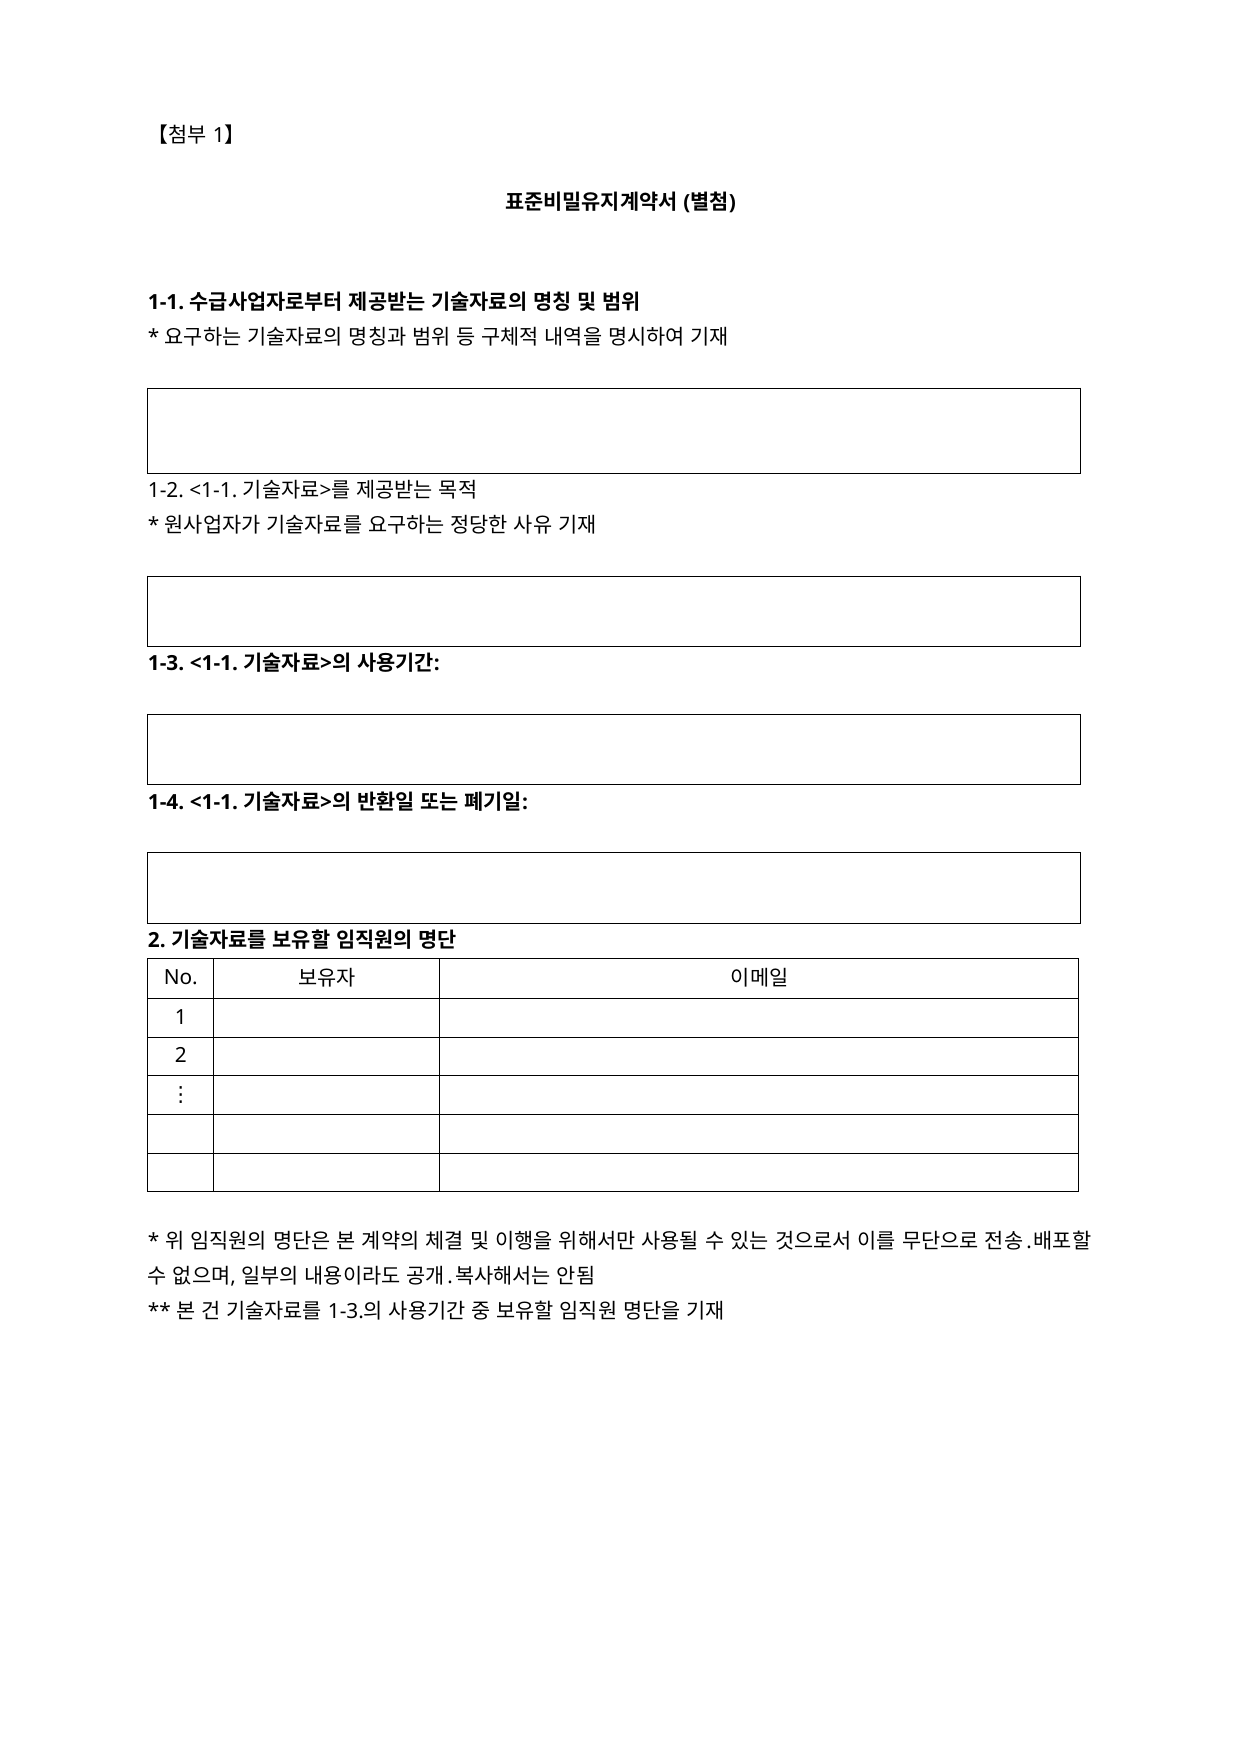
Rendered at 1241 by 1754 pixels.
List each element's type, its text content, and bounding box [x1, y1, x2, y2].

table_cell [440, 1076, 1078, 1114]
table_cell 1 [148, 999, 213, 1037]
table_cell [440, 1154, 1078, 1191]
text 【첨부 1】 [148, 118, 1093, 148]
table_cell 2 [148, 1038, 213, 1075]
table_cell [214, 1154, 439, 1191]
text * 위 임직원의 명단은 본 계약의 체결 및 이행을 위해서만 사용될 수 있는 것으로서 이를 무단으로 전송․배포할 수 없으며, 일부의 내용이라도 공개․복사해서는 안됨 [148, 1224, 1093, 1289]
text * 요구하는 기술자료의 명칭과 범위 등 구체적 내역을 명시하여 기재 [148, 320, 1093, 351]
table_header 이메일 [440, 959, 1078, 998]
text 1-1. 수급사업자로부터 제공받는 기술자료의 명칭 및 범위 [148, 286, 1093, 316]
table_cell ⋮ [148, 1076, 213, 1114]
text 표준비밀유지계약서 (별첨) [148, 186, 1093, 216]
text 1-4. <1-1. 기술자료>의 반환일 또는 폐기일: [148, 785, 1093, 815]
table_cell [148, 1115, 213, 1152]
table_cell [148, 1154, 213, 1191]
table_header [148, 853, 1080, 922]
text ** 본 건 기술자료를 1-3.의 사용기간 중 보유할 임직원 명단을 기재 [148, 1294, 1093, 1324]
text 1-3. <1-1. 기술자료>의 사용기간: [148, 647, 1093, 677]
text * 원사업자가 기술자료를 요구하는 정당한 사유 기재 [148, 508, 1093, 538]
table_header 보유자 [214, 959, 439, 998]
text 2. 기술자료를 보유할 임직원의 명단 [148, 923, 1093, 953]
table_header [148, 577, 1080, 646]
table_header No. [148, 959, 213, 998]
table_header [148, 715, 1080, 784]
table_cell [214, 1115, 439, 1152]
table_cell [440, 1038, 1078, 1075]
table_cell [440, 1115, 1078, 1152]
table_cell [214, 999, 439, 1037]
text 1-2. <1-1. 기술자료>를 제공받는 목적 [148, 473, 1093, 504]
table_cell [214, 1076, 439, 1114]
table_header [148, 389, 1080, 473]
table_cell [214, 1038, 439, 1075]
table_cell [440, 999, 1078, 1037]
